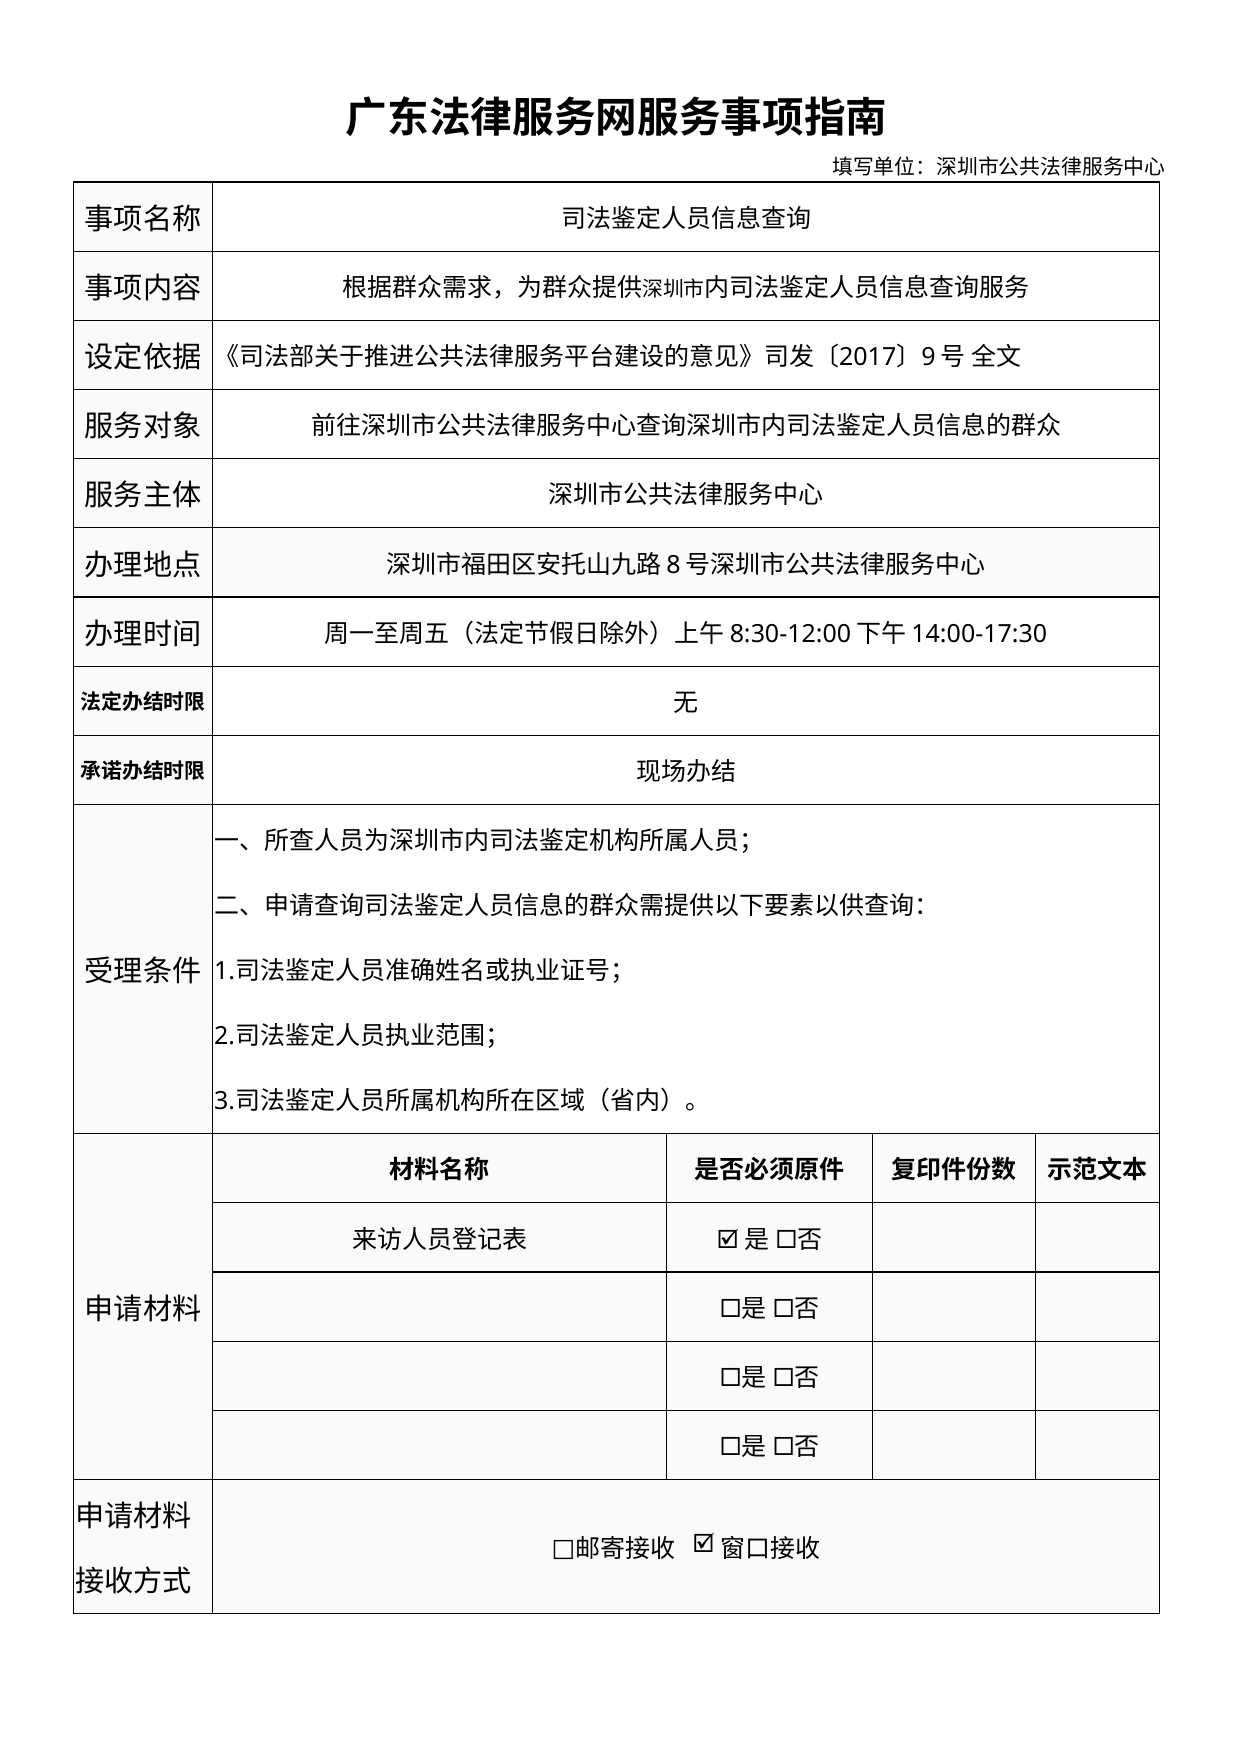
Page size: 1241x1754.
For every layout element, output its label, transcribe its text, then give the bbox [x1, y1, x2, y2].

table_cell 材料名称 [213, 1134, 666, 1202]
table_cell 复印件份数 [873, 1134, 1035, 1202]
table_cell [1036, 1273, 1159, 1341]
table_cell 是否必须原件 [667, 1134, 872, 1202]
table_cell [873, 1203, 1035, 1271]
table_cell 是 否 [667, 1342, 872, 1410]
table_cell 受理条件 [74, 805, 212, 1133]
table_cell □邮寄接收 窗口接收 [213, 1480, 1159, 1613]
table_cell [1036, 1342, 1159, 1410]
table_cell 现场办结 [213, 736, 1159, 804]
table_cell 无 [213, 667, 1159, 735]
table_cell 一、所查人员为深圳市内司法鉴定机构所属人员； 二、申请查询司法鉴定人员信息的群众需提供以下要素以供查询： 1.司法鉴定人员准确姓名或执业证号； 2.司法鉴定人员执业范围； 3.司法鉴定人员所属机构所在区域（省内）。 [213, 805, 1159, 1133]
text 填写单位：深圳市公共法律服务中心 [75, 149, 1165, 181]
table_cell [213, 1411, 666, 1479]
table_cell 是 否 [667, 1273, 872, 1341]
table_cell 事项内容 [74, 252, 212, 320]
table_cell 法定办结时限 [74, 667, 212, 735]
table_cell 深圳市公共法律服务中心 [213, 459, 1159, 527]
table_cell 办理地点 [74, 528, 212, 596]
table_cell [213, 1273, 666, 1341]
table_cell 办理时间 [74, 598, 212, 666]
table_cell 是 否 [667, 1203, 872, 1271]
table_cell 申请材料接收方式 [74, 1480, 212, 1613]
table_header 事项名称 [74, 183, 212, 251]
table_cell 申请材料 [74, 1134, 212, 1479]
table_cell 服务主体 [74, 459, 212, 527]
table_cell [873, 1273, 1035, 1341]
table_cell [1036, 1411, 1159, 1479]
table_cell [1036, 1203, 1159, 1271]
table_cell [213, 1342, 666, 1410]
table_cell 前往深圳市公共法律服务中心查询深圳市内司法鉴定人员信息的群众 [213, 390, 1159, 458]
table_cell 根据群众需求，为群众提供深圳市内司法鉴定人员信息查询服务 [213, 252, 1159, 320]
table_header 广东法律服务网服务事项指南 [74, 81, 1159, 149]
table_cell 深圳市福田区安托山九路8号深圳市公共法律服务中心 [213, 528, 1159, 596]
table_cell [873, 1411, 1035, 1479]
table_cell 周一至周五（法定节假日除外）上午8:30-12:00下午14:00-17:30 [213, 598, 1159, 666]
table_cell 来访人员登记表 [213, 1203, 666, 1271]
table_cell 设定依据 [74, 321, 212, 389]
table_cell 承诺办结时限 [74, 736, 212, 804]
table_cell 是 否 [667, 1411, 872, 1479]
table_cell 服务对象 [74, 390, 212, 458]
table_cell [873, 1342, 1035, 1410]
table_header 司法鉴定人员信息查询 [213, 183, 1159, 251]
table_cell ⽰范⽂本 [1036, 1134, 1159, 1202]
table_cell 《司法部关于推进公共法律服务平台建设的意见》司发〔2017〕9号 全文 [213, 321, 1159, 389]
